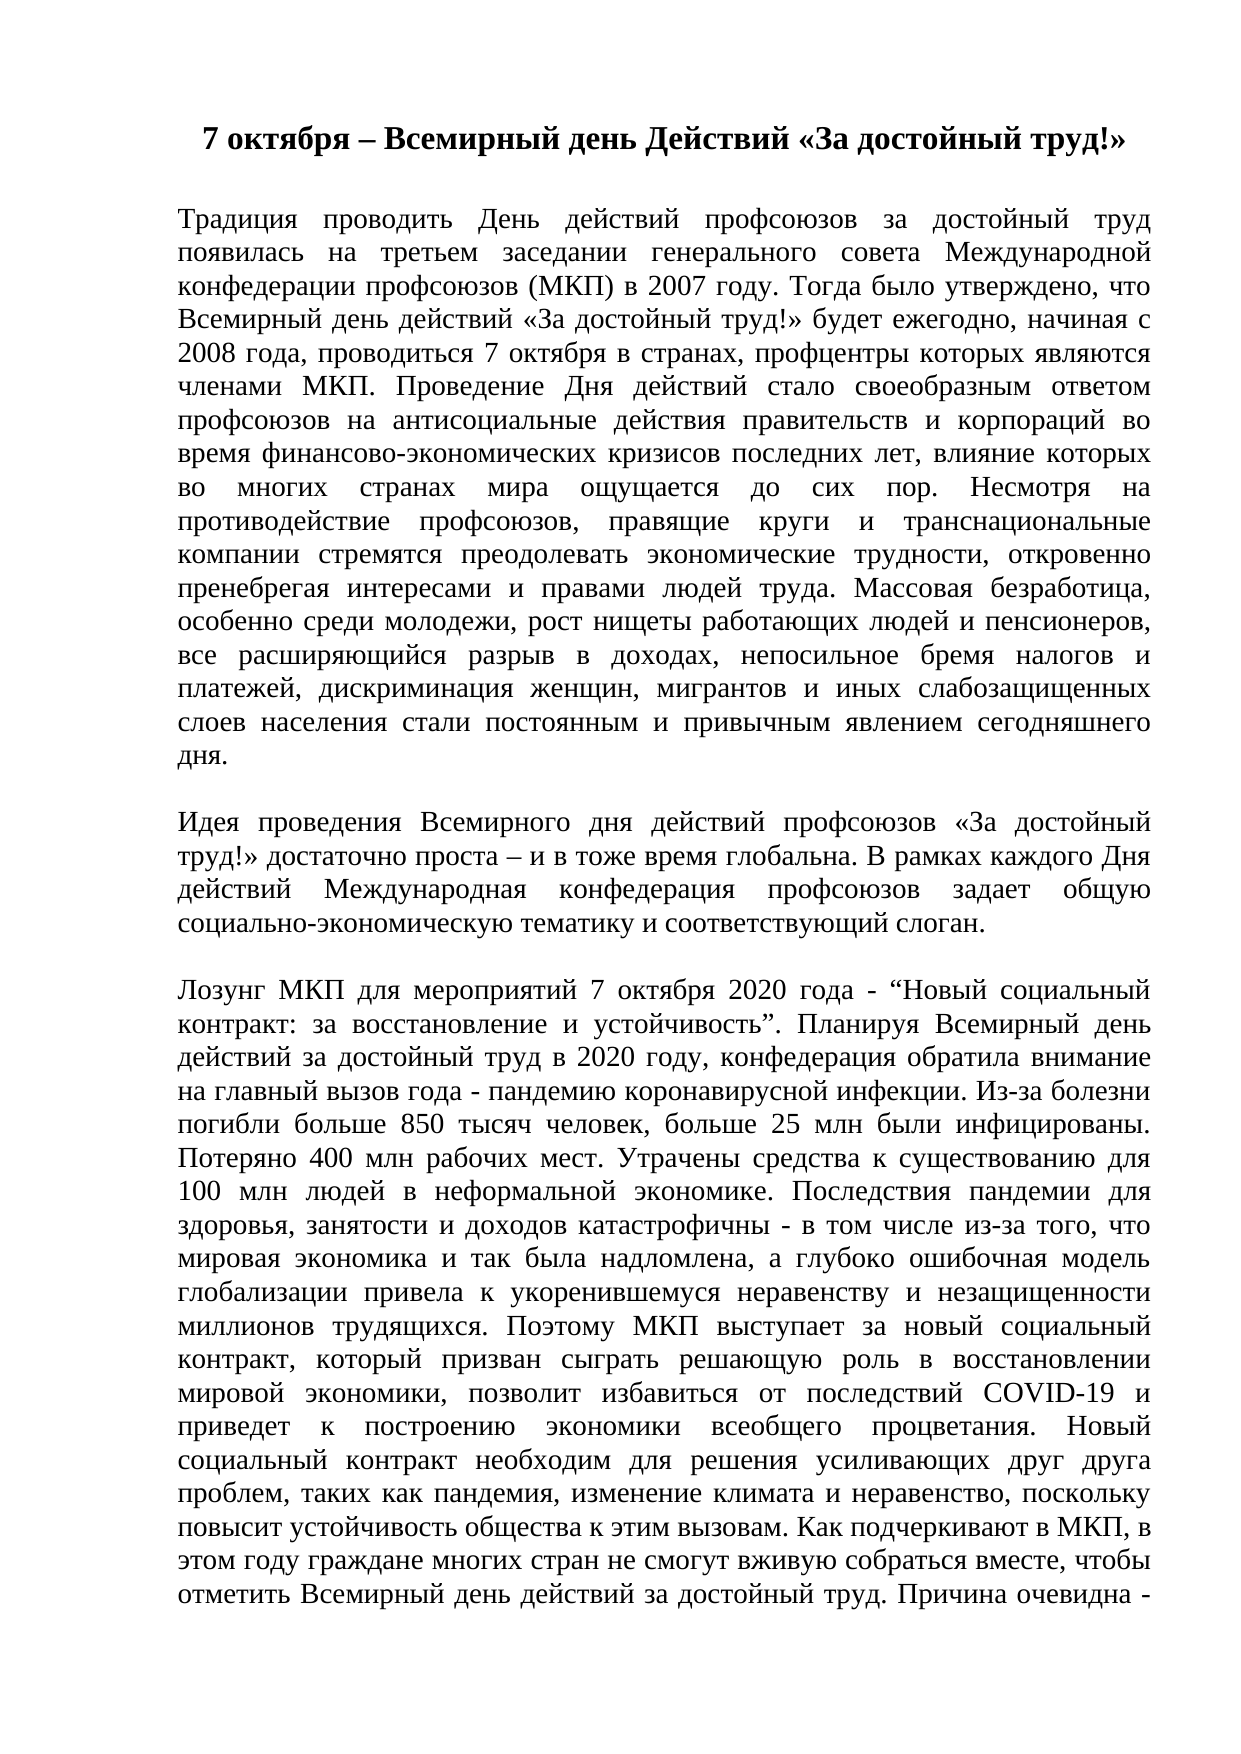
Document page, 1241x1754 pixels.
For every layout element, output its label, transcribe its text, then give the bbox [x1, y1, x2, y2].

text Традиция проводить День действий профсоюзов за достойный труд появилась на третьем заседании генерального совета Международной конфедерации профсоюзов (МКП) в 2007 году. Тогда было утверждено, что Всемирный день действий «За достойный труд!» будет ежегодно, начиная с 2008 года, проводиться 7 октября в странах, профцентры которых являются членами МКП. Проведение Дня действий стало своеобразным ответом профсоюзов на антисоциальные действия правительств и корпораций во время финансово-экономических кризисов последних лет, влияние которых во многих странах мира ощущается до сих пор. Несмотря на противодействие профсоюзов, правящие круги и транснациональные компании стремятся преодолевать экономические трудности, откровенно пренебрегая интересами и правами людей труда. Массовая безработица, особенно среди молодежи, рост нищеты работающих людей и пенсионеров, все расширяющийся разрыв в доходах, непосильное бремя налогов и платежей, дискриминация женщин, мигрантов и иных слабозащищенных слоев населения стали постоянным и привычным явлением сегодняшнего дня. [177, 201, 1152, 771]
text Идея проведения Всемирного дня действий профсоюзов «За достойный труд!» достаточно проста – и в тоже время глобальна. В рамках каждого Дня действий Международная конфедерация профсоюзов задает общую социально-экономическую тематику и соответствующий слоган. [177, 804, 1152, 939]
text 7 октября – Всемирный день Действий «За достойный труд!» [177, 118, 1152, 156]
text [177, 972, 1152, 1609]
